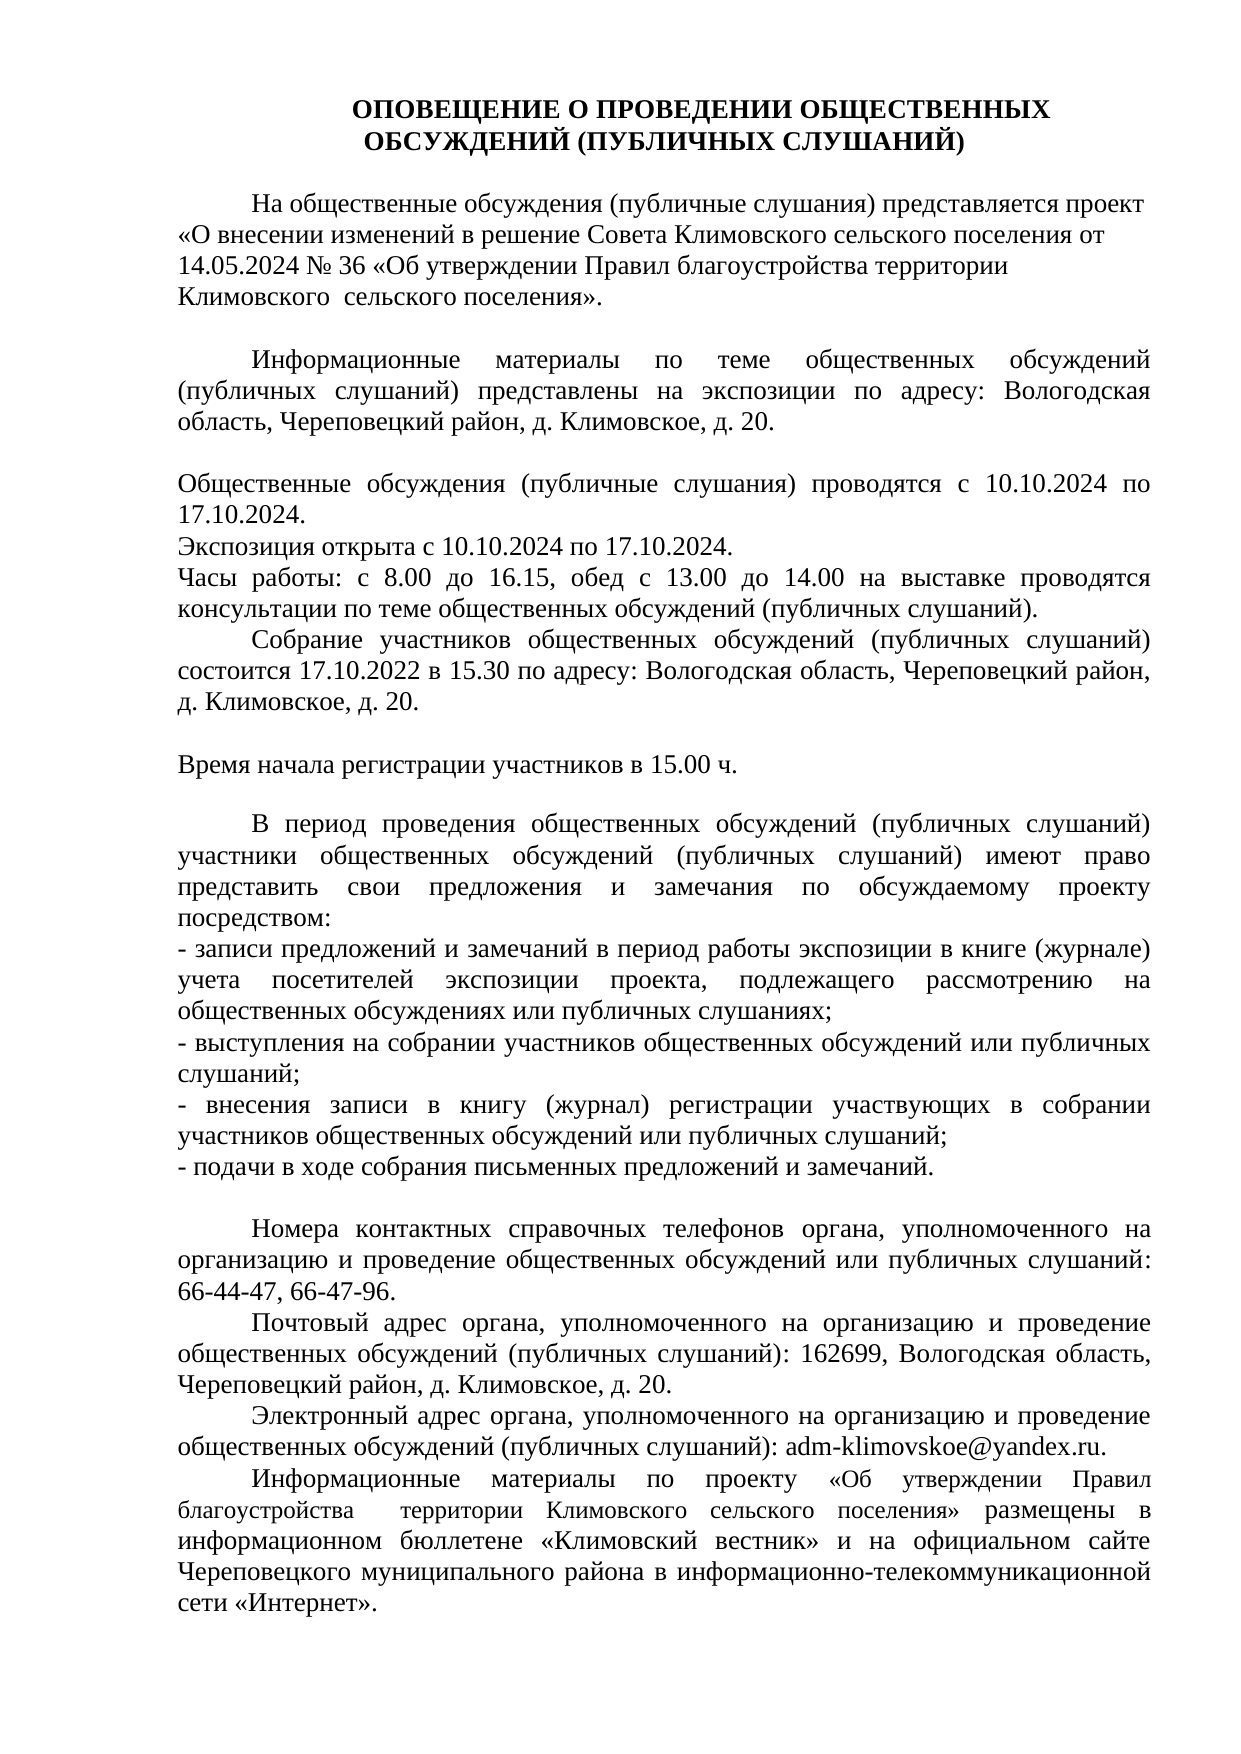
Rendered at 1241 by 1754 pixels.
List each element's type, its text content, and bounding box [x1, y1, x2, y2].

text Часы работы: с 8.00 до 16.15, обед с 13.00 до 14.00 на выставке проводятся консультации по теме общественных обсуждений (публичных слушаний). [177, 561, 1152, 623]
text - записи предложений и замечаний в период работы экспозиции в книге (журнале) учета посетителей экспозиции проекта, подлежащего рассмотрению на общественных обсуждениях или публичных слушаниях; [177, 932, 1152, 1026]
text Общественные обсуждения (публичные слушания) проводятся с 10.10.2024 по 17.10.2024. [177, 467, 1152, 530]
text Информационные материалы по теме общественных обсуждений (публичных слушаний) представлены на экспозиции по адресу: Вологодская область, Череповецкий район, д. Климовское, д. 20. [177, 343, 1152, 436]
text - внесения записи в книгу (журнал) регистрации участвующих в собрании участников общественных обсуждений или публичных слушаний; [177, 1088, 1152, 1150]
text Информационные материалы по проекту «Об утверждении Правил благоустройства территории Климовского сельского поселения» размещены в информационном бюллетене «Климовский вестник» и на официальном сайте Череповецкого муниципального района в информационно-телекоммуникационной сети «Интернет». [177, 1462, 1152, 1617]
text - подачи в ходе собрания письменных предложений и замечаний. [177, 1150, 1152, 1181]
text Собрание участников общественных обсуждений (публичных слушаний) состоится 17.10.2022 в 15.30 по адресу: Вологодская область, Череповецкий район, д. Климовское, д. 20. [177, 623, 1152, 717]
text Почтовый адрес органа, уполномоченного на организацию и проведение общественных обсуждений (публичных слушаний): 162699, Вологодская область, Череповецкий район, д. Климовское, д. 20. [177, 1306, 1152, 1399]
text Номера контактных справочных телефонов органа, уполномоченного на организацию и проведение общественных обсуждений или публичных слушаний: 66-44-47, 66-47-96. [177, 1212, 1152, 1306]
text Время начала регистрации участников в 15.00 ч. [177, 748, 1152, 779]
text На общественные обсуждения (публичные слушания) представляется проект [177, 187, 1152, 218]
text - выступления на собрании участников общественных обсуждений или публичных слушаний; [177, 1026, 1152, 1088]
text В период проведения общественных обсуждений (публичных слушаний) участники общественных обсуждений (публичных слушаний) имеют право представить свои предложения и замечания по обсуждаемому проекту посредством: [177, 808, 1152, 932]
text Экспозиция открыта с 10.10.2024 по 17.10.2024. [177, 530, 1152, 561]
text «О внесении изменений в решение Совета Климовского сельского поселения от 14.05.2024 № 36 «Об утверждении Правил благоустройства территории Климовского сельского поселения». [177, 218, 1152, 312]
text Электронный адрес органа, уполномоченного на организацию и проведение общественных обсуждений (публичных слушаний): adm-klimovskoe@yandex.ru. [177, 1399, 1152, 1462]
text ОПОВЕЩЕНИЕ О ПРОВЕДЕНИИ ОБЩЕСТВЕННЫХ ОБСУЖДЕНИЙ (ПУБЛИЧНЫХ СЛУШАНИЙ) [177, 94, 1152, 156]
